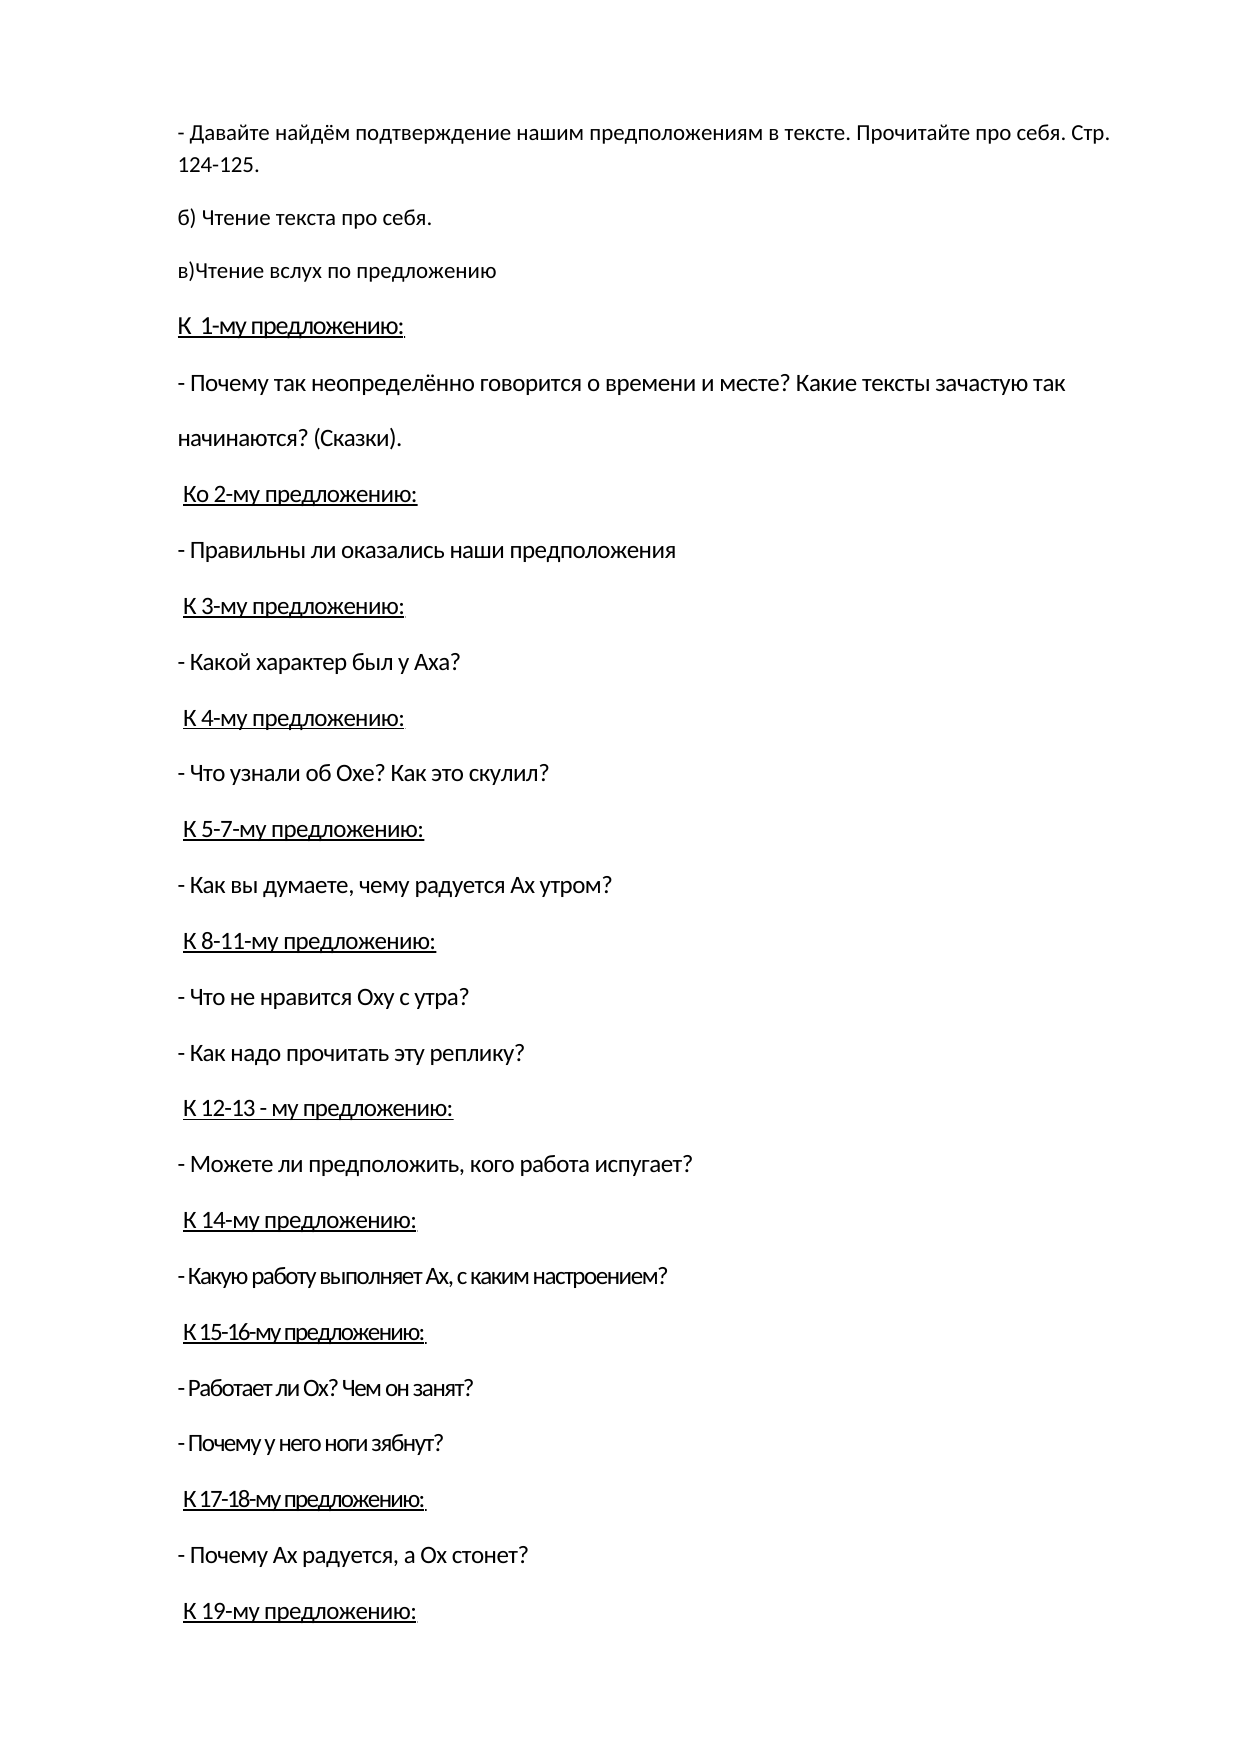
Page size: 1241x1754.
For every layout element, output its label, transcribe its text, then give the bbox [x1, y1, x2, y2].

text - Что узнали об Охе? Как это скулил? [177, 757, 600, 788]
text - Какую работу выполняет Ах, с каким настроением? [177, 1260, 784, 1291]
text К 3-му предложению: [177, 590, 692, 621]
text - Давайте найдём подтверждение нашим предположениям в тексте. Прочитайте про себя. Стр. 124-125. [177, 118, 1152, 178]
text К 4-му предложению: [177, 702, 508, 732]
text К 19-му предложению: [177, 1595, 554, 1626]
text - Какой характер был у Аха? [177, 646, 508, 676]
text - Работает ли Ох? Чем он занят? [177, 1372, 1152, 1402]
text К 17-18-му предложению: [177, 1483, 508, 1514]
text - Можете ли предположить, кого работа испугает? [177, 1148, 738, 1179]
text б) Чтение текста про себя. [177, 203, 1152, 231]
text - Как вы думаете, чему радуется Ах утром? [177, 869, 646, 900]
text - Почему Ах радуется, а Ох стонет? [177, 1539, 554, 1570]
text Ко 2-му предложению: [177, 478, 462, 509]
text - Почему так неопределённо говорится о времени и месте? Какие тексты зачастую так [177, 367, 1152, 397]
text К 14-му предложению: [177, 1204, 738, 1235]
text - Как надо прочитать эту реплику? [177, 1037, 554, 1067]
text К 15-16-му предложению: [177, 1316, 784, 1346]
text в)Чтение вслух по предложению [177, 256, 1152, 284]
text К 1-му предложению: [177, 309, 1060, 341]
text К 12-13 - му предложению: [177, 1092, 554, 1123]
text начинаются? (Сказки). [177, 422, 462, 453]
text - Правильны ли оказались наши предположения [177, 534, 692, 565]
text - Почему у него ноги зябнут? [177, 1427, 508, 1458]
text К 5-7-му предложению: [177, 813, 600, 844]
text К 8-11-му предложению: [177, 925, 646, 956]
text - Что не нравится Оху с утра? [177, 981, 1152, 1011]
